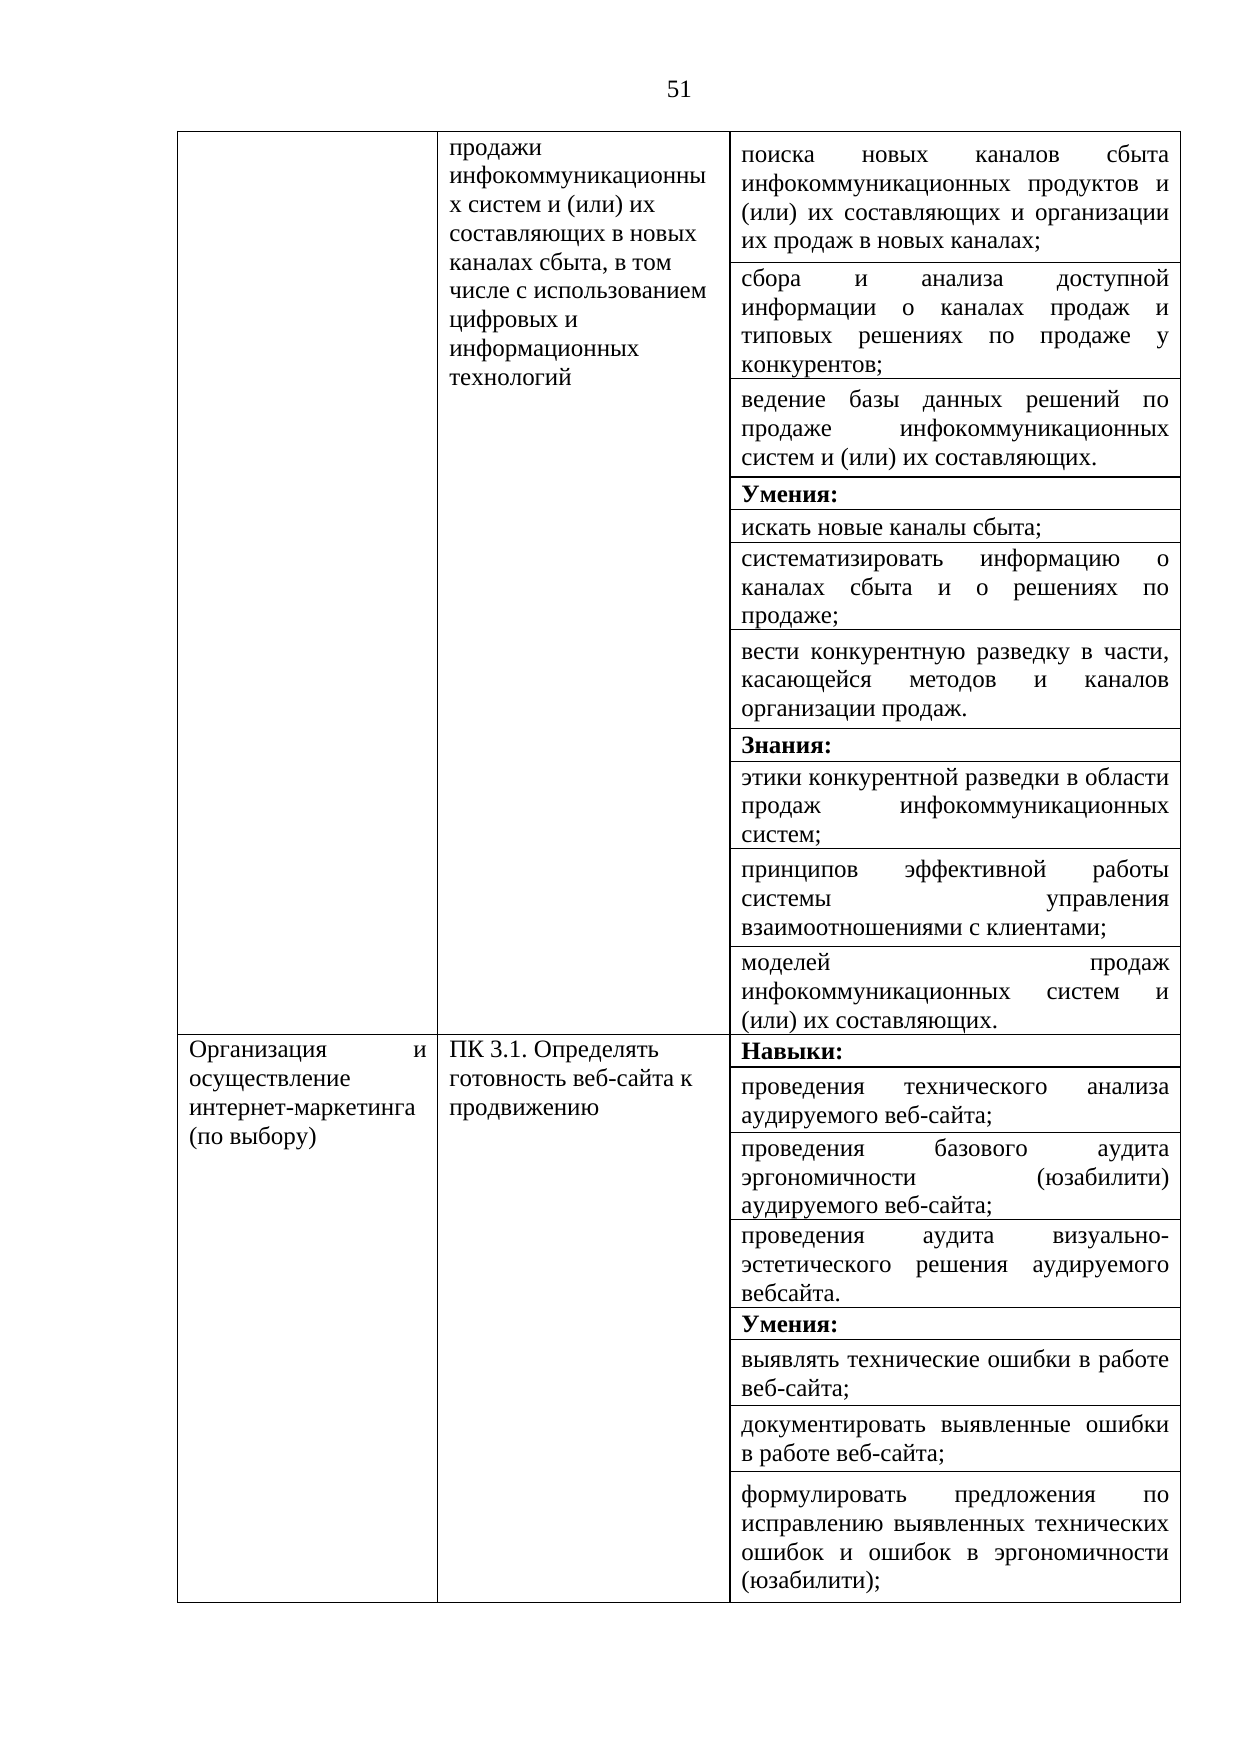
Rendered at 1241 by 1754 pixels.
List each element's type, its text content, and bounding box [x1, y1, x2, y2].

table_cell Знания: [731, 729, 1180, 761]
table_cell Организация и осуществление интернет-маркетинга (по выбору) [178, 1035, 437, 1602]
table_cell Умения: [731, 1308, 1180, 1339]
table_cell выявлять технические ошибки в работе веб-сайта; [731, 1340, 1180, 1405]
table_cell документировать выявленные ошибки в работе веб-сайта; [731, 1406, 1180, 1471]
table_cell вести конкурентную разведку в части, касающейся методов и каналов организации продаж. [731, 630, 1180, 728]
table_cell проведения базового аудита эргономичности (юзабилити) аудируемого веб-сайта; [731, 1133, 1180, 1219]
table_cell ведение базы данных решений по продаже инфокоммуникационных систем и (или) их составляющих. [731, 379, 1180, 476]
table_cell сбора и анализа доступной информации о каналах продаж и типовых решениях по продаже у конкурентов; [731, 263, 1180, 378]
table_cell Навыки: [731, 1035, 1180, 1066]
table_cell моделей продаж инфокоммуникационных систем и (или) их составляющих. [731, 947, 1180, 1033]
table_cell поиска новых каналов сбыта инфокоммуникационных продуктов и (или) их составляющих и организации их продаж в новых каналах; [731, 132, 1180, 262]
table_cell этики конкурентной разведки в области продаж инфокоммуникационных систем; [731, 762, 1180, 848]
table_cell проведения технического анализа аудируемого веб-сайта; [731, 1068, 1180, 1132]
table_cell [438, 132, 729, 1033]
table_cell искать новые каналы сбыта; [731, 510, 1180, 542]
table_cell Умения: [731, 478, 1180, 509]
table_cell систематизировать информацию о каналах сбыта и о решениях по продаже; [731, 543, 1180, 629]
table_cell принципов эффективной работы системы управления взаимоотношениями с клиентами; [731, 849, 1180, 946]
table_cell проведения аудита визуально-эстетического решения аудируемого вебсайта. [731, 1220, 1180, 1307]
table_cell ПК 3.1. Определять готовность веб-сайта к продвижению [438, 1035, 729, 1602]
table_cell формулировать предложения по исправлению выявленных технических ошибок и ошибок в эргономичности (юзабилити); [731, 1472, 1180, 1602]
